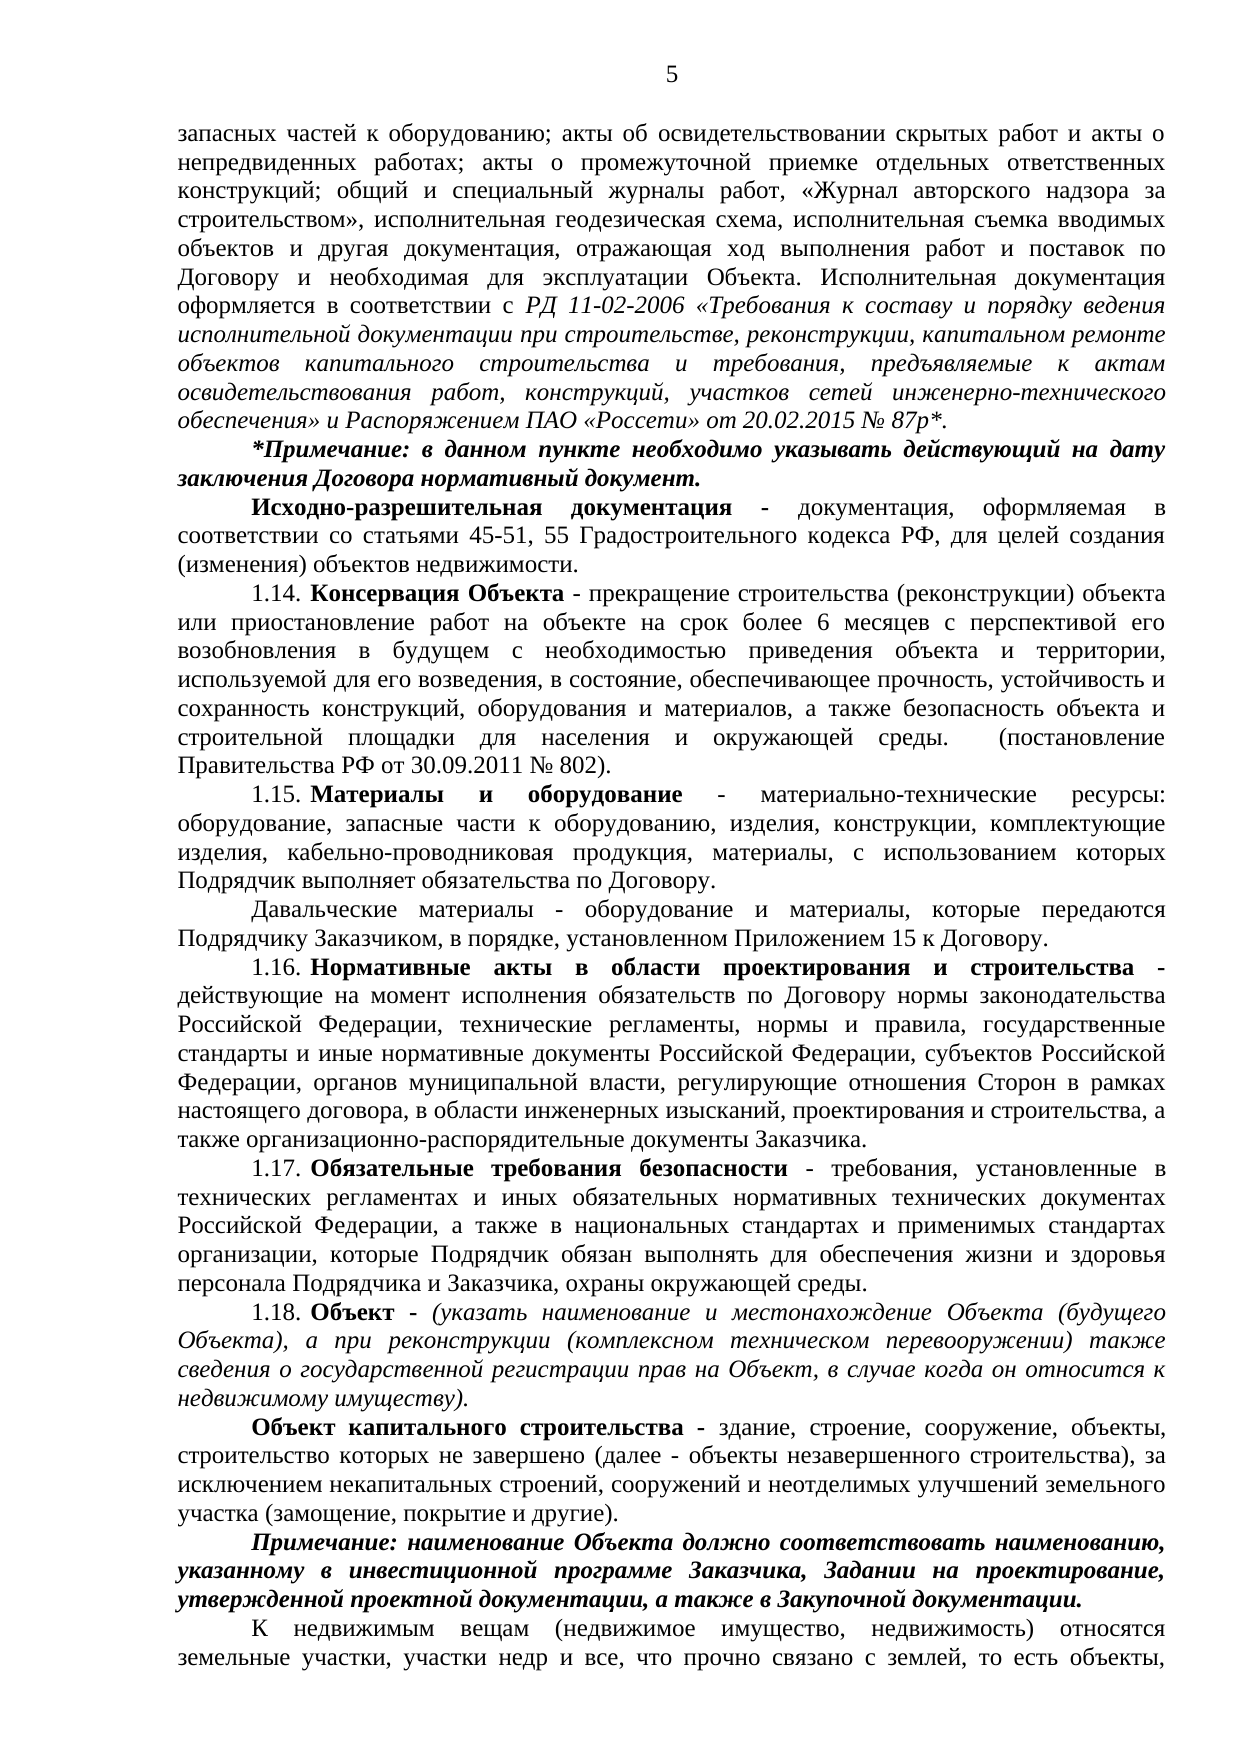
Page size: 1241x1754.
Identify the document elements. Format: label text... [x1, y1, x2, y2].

text *Примечание: в данном пункте необходимо указывать действующий на дату заключения Договора нормативный документ. [177, 434, 1166, 492]
list Материалы и оборудование - материально-технические ресурсы: оборудование, запасные части к оборудованию, изделия, конструкции, комплектующие изделия, кабельно-проводниковая продукция, материалы, с использованием которых Подрядчик выполняет обязательства по Договору. [177, 779, 1166, 894]
list Нормативные акты в области проектирования и строительства - действующие на момент исполнения обязательств по Договору нормы законодательства Российской Федерации, технические регламенты, нормы и правила, государственные стандарты и иные нормативные документы Российской Федерации, субъектов Российской Федерации, органов муниципальной власти, регулирующие отношения Сторон в рамках настоящего договора, в области инженерных изысканий, проектирования и строительства, а также организационно-распорядительные документы Заказчика. [177, 952, 1166, 1153]
text Объект капитального строительства - здание, строение, сооружение, объекты, строительство которых не завершено (далее - объекты незавершенного строительства), за исключением некапитальных строений, сооружений и неотделимых улучшений земельного участка (замощение, покрытие и другие). [177, 1412, 1166, 1527]
list Обязательные требования безопасности - требования, установленные в технических регламентах и иных обязательных нормативных технических документах Российской Федерации, а также в национальных стандартах и применимых стандартах организации, которые Подрядчик обязан выполнять для обеспечения жизни и здоровья персонала Подрядчика и Заказчика, охраны окружающей среды. [177, 1153, 1166, 1297]
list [177, 118, 1166, 434]
text Исходно-разрешительная документация - документация, оформляемая в соответствии со статьями 45-51, 55 Градостроительного кодекса РФ, для целей создания (изменения) объектов недвижимости. [177, 492, 1166, 578]
list Объект - (указать наименование и местонахождение Объекта (будущего Объекта), а при реконструкции (комплексном техническом перевооружении) также сведения о государственной регистрации прав на Объект, в случае когда он относится к недвижимому имуществу). [177, 1297, 1166, 1412]
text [177, 1613, 1166, 1671]
text Давальческие материалы - оборудование и материалы, которые передаются Подрядчику Заказчиком, в порядке, установленном Приложением 15 к Договору. [177, 894, 1166, 952]
list Консервация Объекта - прекращение строительства (реконструкции) объекта или приостановление работ на объекте на срок более 6 месяцев с перспективой его возобновления в будущем с необходимостью приведения объекта и территории, используемой для его возведения, в состояние, обеспечивающее прочность, устойчивость и сохранность конструкций, оборудования и материалов, а также безопасность объекта и строительной площадки для населения и окружающей среды. (постановление Правительства РФ от 30.09.2011 № 802). [177, 578, 1166, 779]
text Примечание: наименование Объекта должно соответствовать наименованию, указанному в инвестиционной программе Заказчика, Задании на проектирование, утвержденной проектной документации, а также в Закупочной документации. [177, 1527, 1166, 1613]
